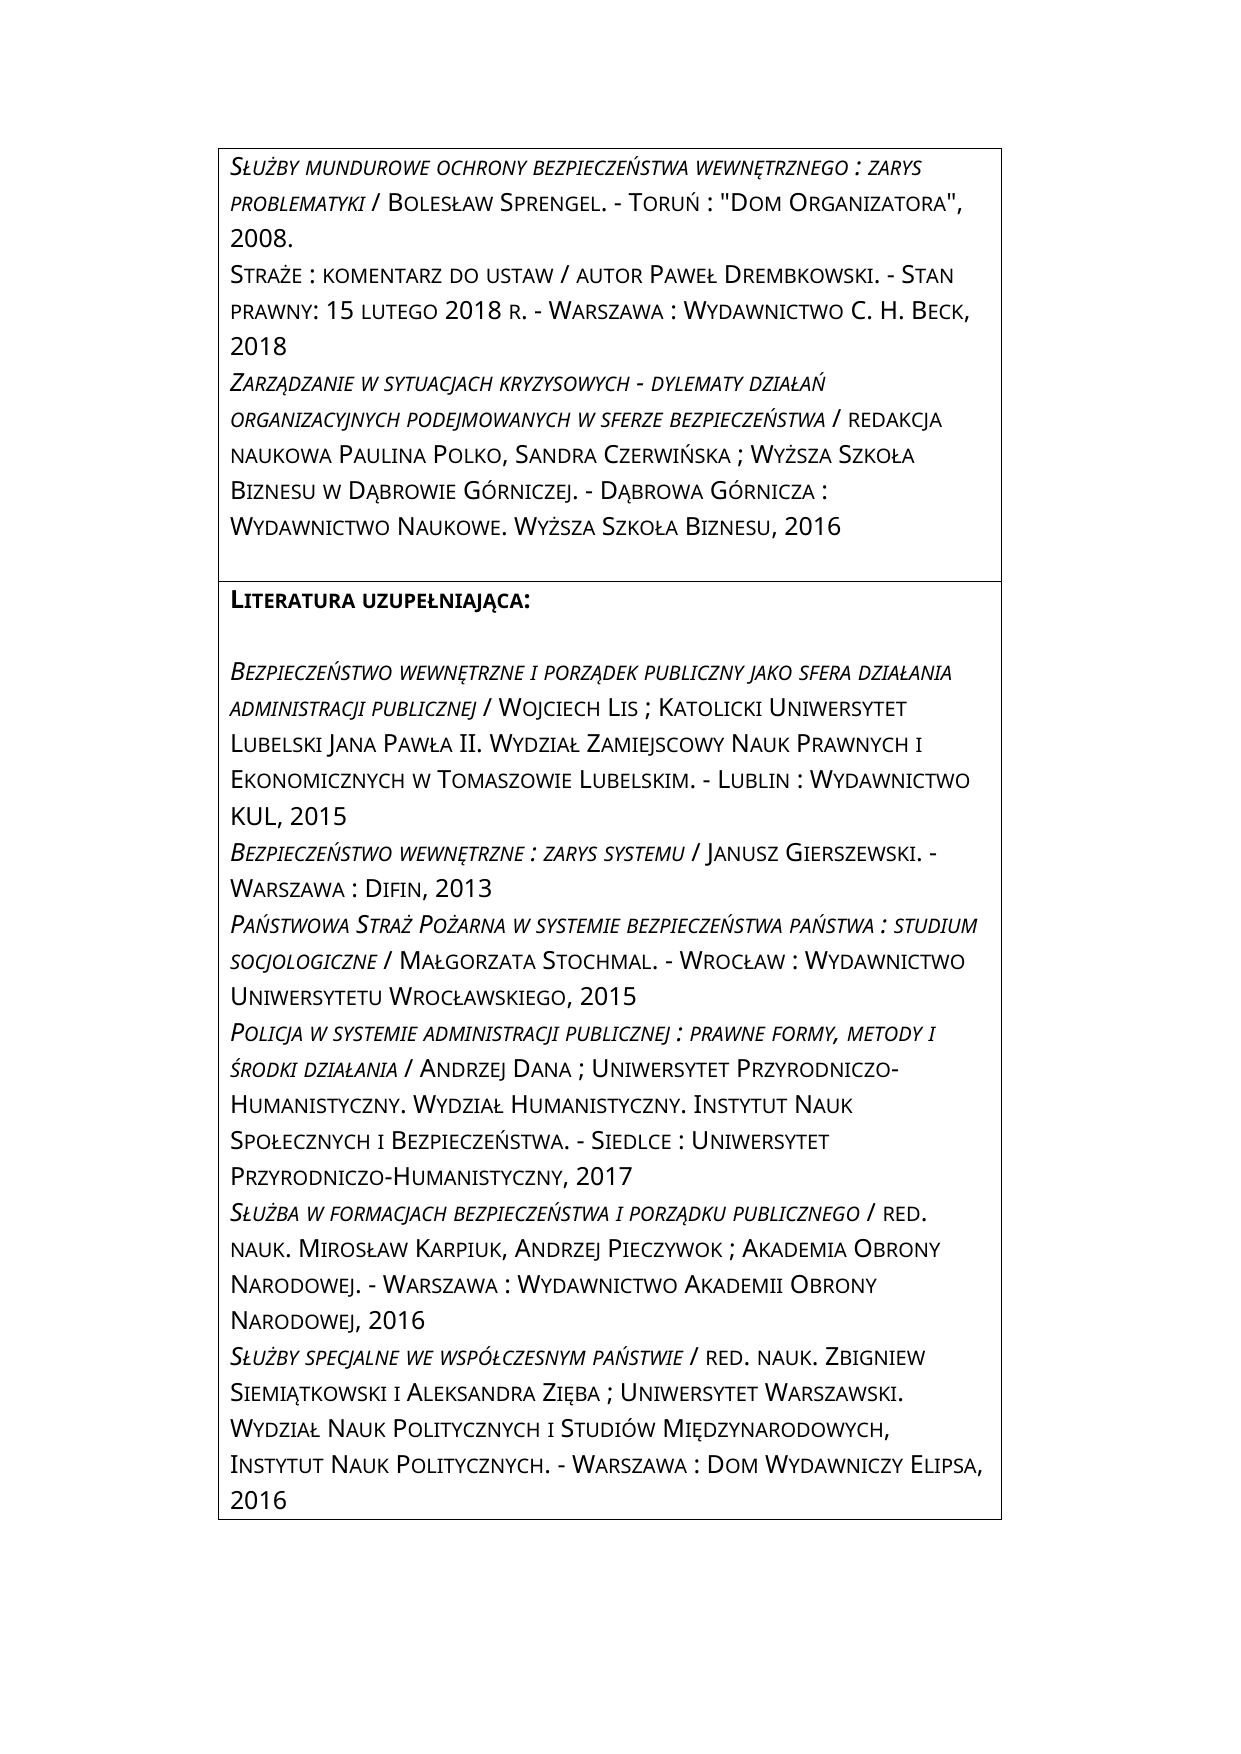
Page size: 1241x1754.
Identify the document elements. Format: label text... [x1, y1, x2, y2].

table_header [219, 149, 1001, 581]
table_cell Literatura uzupełniająca: Bezpieczeństwo wewnętrzne i porządek publiczny jako sfera działania administracji publicznej / Wojciech Lis ; Katolicki Uniwersytet Lubelski Jana Pawła II. Wydział Zamiejscowy Nauk Prawnych i Ekonomicznych w Tomaszowie Lubelskim. - Lublin : Wydawnictwo KUL, 2015 Bezpieczeństwo wewnętrzne : zarys systemu / Janusz Gierszewski. - Warszawa : Difin, 2013 Państwowa Straż Pożarna w systemie bezpieczeństwa państwa : studium socjologiczne / Małgorzata Stochmal. - Wrocław : Wydawnictwo Uniwersytetu Wrocławskiego, 2015 Policja w systemie administracji publicznej : prawne formy, metody i środki działania / Andrzej Dana ; Uniwersytet Przyrodniczo-Humanistyczny. Wydział Humanistyczny. Instytut Nauk Społecznych i Bezpieczeństwa. - Siedlce : Uniwersytet Przyrodniczo-Humanistyczny, 2017 Służba w formacjach bezpieczeństwa i porządku publicznego / red. nauk. Mirosław Karpiuk, Andrzej Pieczywok ; Akademia Obrony Narodowej. - Warszawa : Wydawnictwo Akademii Obrony Narodowej, 2016 Służby specjalne we współczesnym państwie / red. nauk. Zbigniew Siemiątkowski i Aleksandra Zięba ; Uniwersytet Warszawski. Wydział Nauk Politycznych i Studiów Międzynarodowych, Instytut Nauk Politycznych. - Warszawa : Dom Wydawniczy Elipsa, 2016 [219, 582, 1001, 1519]
